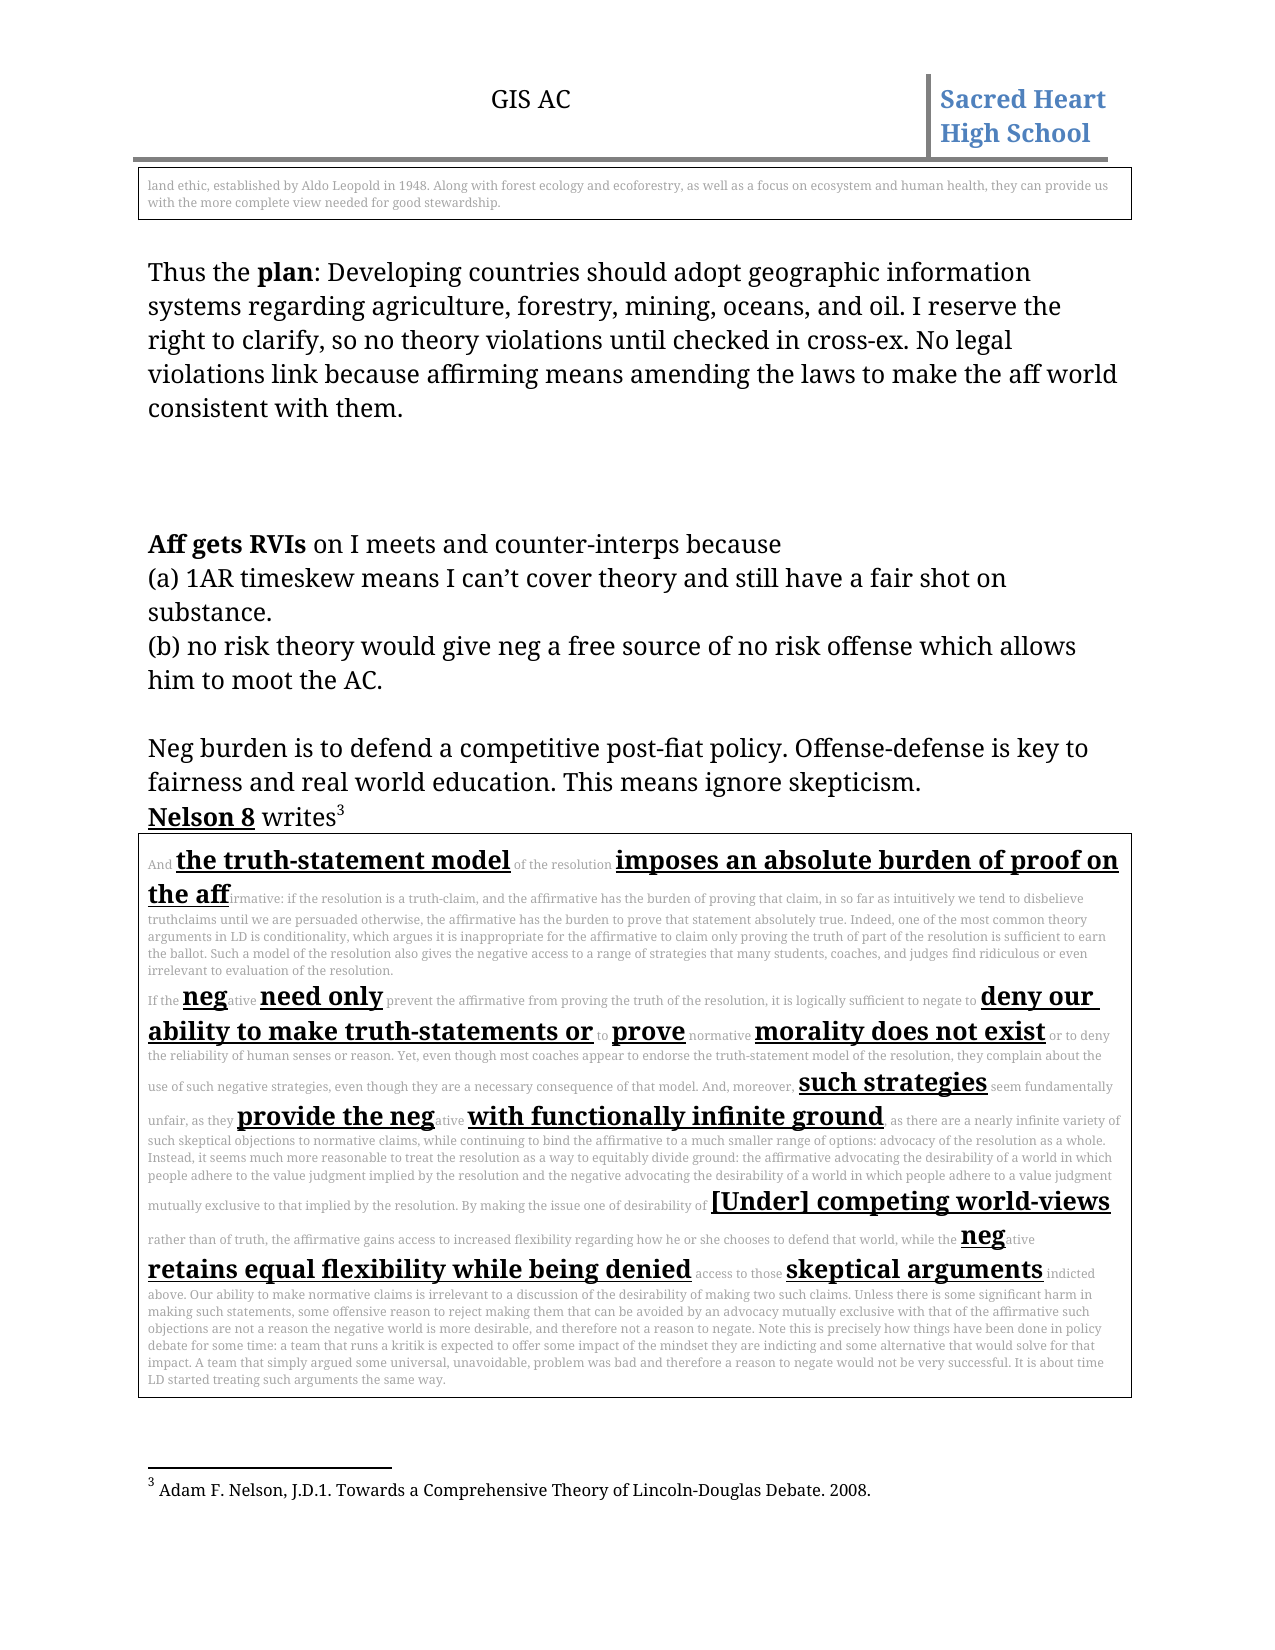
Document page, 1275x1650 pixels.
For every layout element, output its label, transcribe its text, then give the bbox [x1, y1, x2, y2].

text Aff gets RVIs on I meets and counter-interps because [148, 527, 1122, 561]
text If the negative need only prevent the affirmative from proving the truth of the resolution, it is logically sufficient to negate to deny our ability to make truth-statements or to prove normative morality does not exist or to deny the reliability of human senses or reason. Yet, even though most coaches appear to endorse the truth-statement model of the resolution, they complain about the use of such negative strategies, even though they are a necessary consequence of that model. And, moreover, such strategies seem fundamentally unfair, as they provide the negative with functionally inﬁnite ground, as there are a nearly inﬁnite variety of such skeptical objections to normative claims, while continuing to bind the afﬁrmative to a much smaller range of options: advocacy of the resolution as a whole. [148, 979, 1122, 1140]
text Neg burden is to defend a competitive post-fiat policy. Offense-defense is key to fairness and real world education. This means ignore skepticism. [148, 697, 1122, 799]
text Instead, it seems much more reasonable to treat the resolution as a way to equitably divide ground: the affirmative advocating the desirability of a world in which people adhere to the value judgment implied by the resolution and the negative advocating the desirability of a world in which people adhere to a value judgment mutually exclusive to that implied by the resolution. By making the issue one of desirability of [Under] competing world-views rather than of truth, the affirmative gains access to increased flexibility regarding how he or she chooses to defend that world, while the negative retains equal flexibility while being denied access to those skeptical arguments indicted above. Our ability to make normative claims is irrelevant to a discussion of the desirability of making two such claims. Unless there is some significant harm in making such statements, some offensive reason to reject making them that can be avoided by an advocacy mutually exclusive with that of the affirmative such objections are not a reason the negative world is more desirable, and therefore not a reason to negate. Note this is precisely how things have been done in policy debate for some time: a team that runs a kritik is expected to offer some impact of the mindset they are indicting and some alternative that would solve for that impact. A team that simply argued some universal, unavoidable, problem was bad and therefore a reason to negate would not be very successful. It is about time LD started treating such arguments the same way. [139, 1140, 1131, 1397]
text Nelson 8 writes [148, 799, 1122, 833]
text (b) no risk theory would give neg a free source of no risk offense which allows him to moot the AC. [148, 629, 1122, 697]
text Thus the plan: Developing countries should adopt geographic information systems regarding agriculture, forestry, mining, oceans, and oil. I reserve the right to clarify, so no theory violations until checked in cross-ex. No legal violations link because affirming means amending the laws to make the aff world consistent with them. [148, 254, 1122, 424]
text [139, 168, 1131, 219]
text And the truth-statement model of the resolution imposes an absolute burden of proof on the affirmative: if the resolution is a truth-claim, and the afﬁrmative has the burden of proving that claim, in so far as intuitively we tend to disbelieve truthclaims until we are persuaded otherwise, the afﬁrmative has the burden to prove that statement absolutely true. Indeed, one of the most common theory arguments in LD is conditionality, which argues it is inappropriate for the afﬁrmative to claim only proving the truth of part of the resolution is sufﬁcient to earn the ballot. Such a model of the resolution also gives the negative access to a range of strategies that many students, coaches, and judges ﬁnd ridiculous or even irrelevant to evaluation of the resolution. [139, 834, 1131, 979]
text (a) 1AR timeskew means I can’t cover theory and still have a fair shot on substance. [148, 561, 1122, 629]
